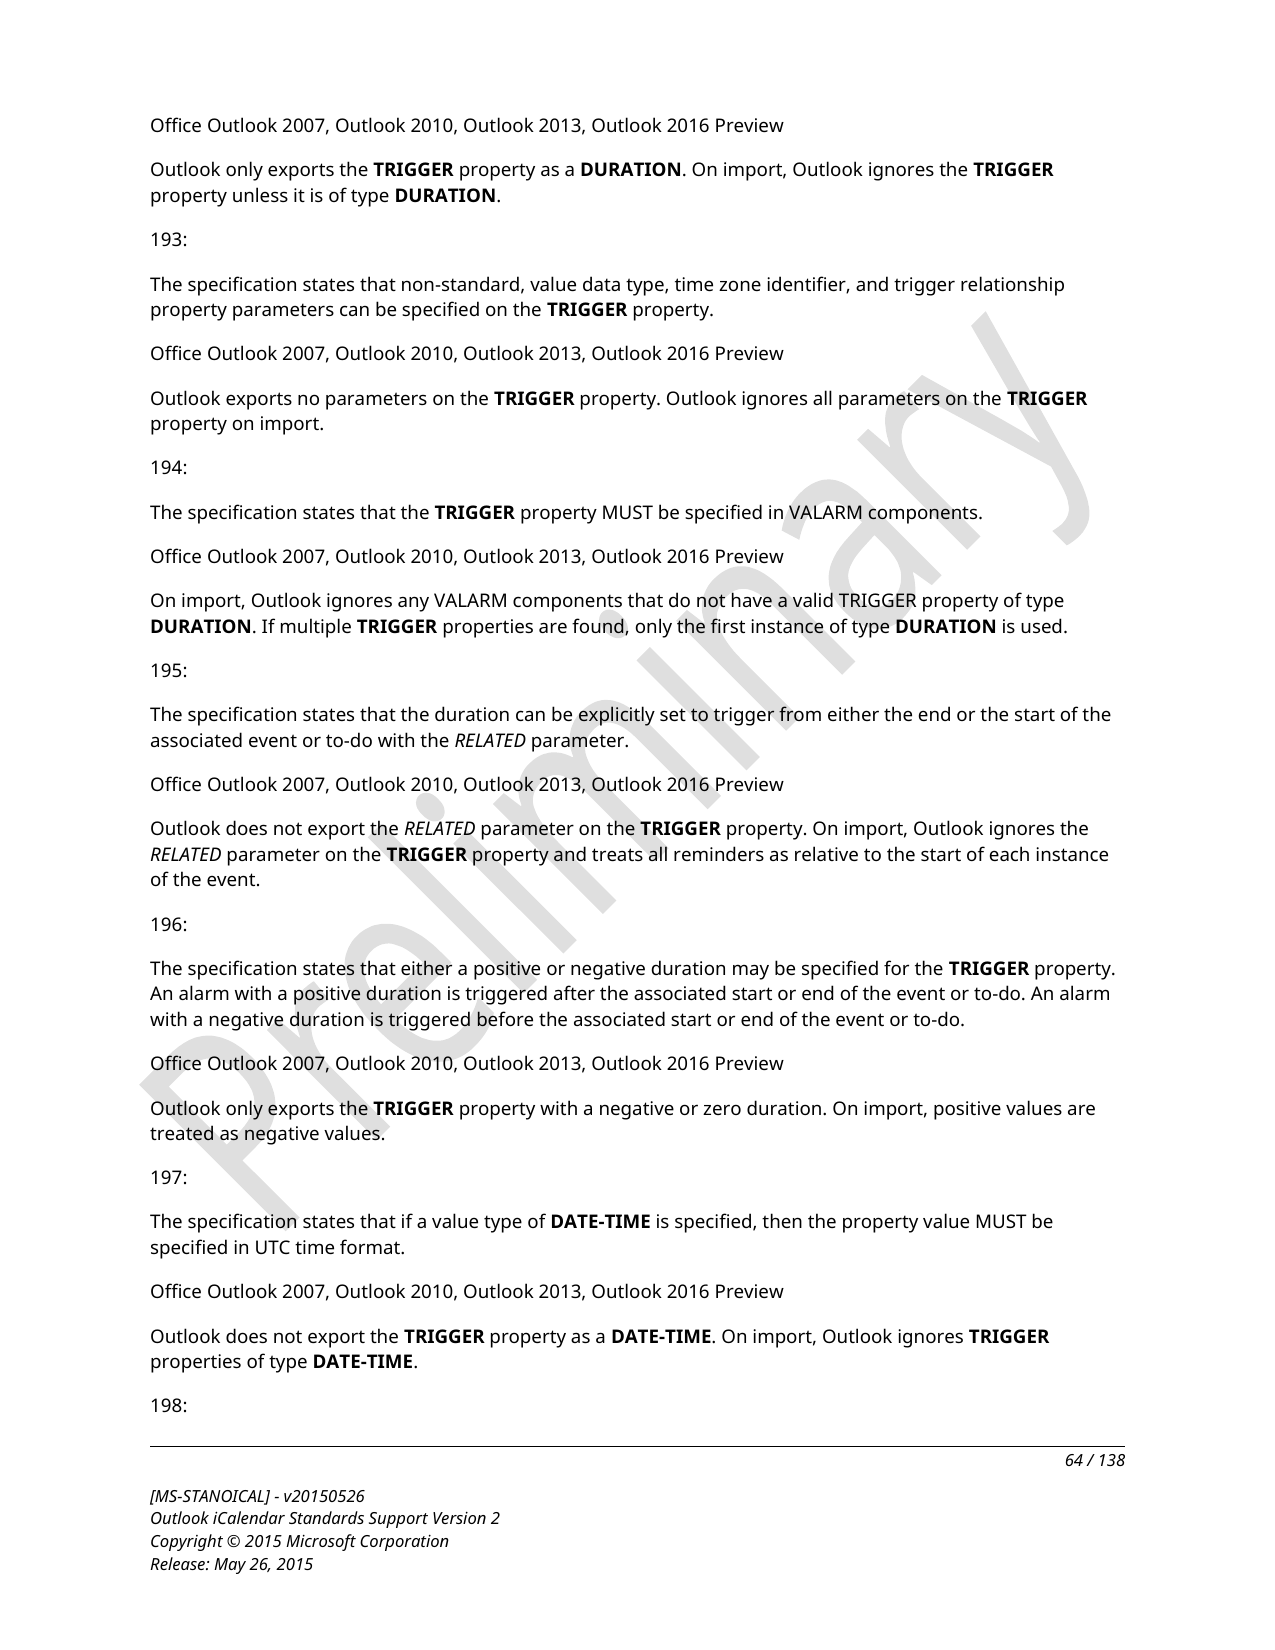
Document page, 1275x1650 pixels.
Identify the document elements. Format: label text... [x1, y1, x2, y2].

text The specification states that the TRIGGER property MUST be specified in VALARM components. [150, 499, 1125, 524]
text On import, Outlook ignores any VALARM components that do not have a valid TRIGGER property of type DURATION. If multiple TRIGGER properties are found, only the first instance of type DURATION is used. [150, 587, 1125, 638]
text V0196: [150, 911, 1125, 936]
text Outlook exports no parameters on the TRIGGER property. Outlook ignores all parameters on the TRIGGER property on import. [150, 385, 1125, 436]
text V0197: [150, 1164, 1125, 1190]
text V0195: [150, 657, 1125, 683]
text Office Outlook 2007, Outlook 2010, Outlook 2013, Outlook 2016 Preview [150, 341, 1125, 366]
text Outlook does not export the TRIGGER property as a DATE-TIME. On import, Outlook ignores TRIGGER properties of type DATE-TIME. [150, 1323, 1125, 1374]
text Office Outlook 2007, Outlook 2010, Outlook 2013, Outlook 2016 Preview [150, 543, 1125, 569]
text Office Outlook 2007, Outlook 2010, Outlook 2013, Outlook 2016 Preview [150, 771, 1125, 797]
text Outlook does not export the RELATED parameter on the TRIGGER property. On import, Outlook ignores the RELATED parameter on the TRIGGER property and treats all reminders as relative to the start of each instance of the event. [150, 816, 1125, 892]
text Outlook only exports the TRIGGER property with a negative or zero duration. On import, positive values are treated as negative values. [150, 1095, 1125, 1146]
text V0193: [150, 227, 1125, 252]
text Outlook only exports the TRIGGER property as a DURATION. On import, Outlook ignores the TRIGGER property unless it is of type DURATION. [150, 157, 1125, 208]
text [150, 1279, 1125, 1304]
text The specification states that either a positive or negative duration may be specified for the TRIGGER property. An alarm with a positive duration is triggered after the associated start or end of the event or to-do. An alarm with a negative duration is triggered before the associated start or end of the event or to-do. [150, 955, 1125, 1032]
text The specification states that non-standard, value data type, time zone identifier, and trigger relationship property parameters can be specified on the TRIGGER property. [150, 271, 1125, 322]
text V0198: [150, 1393, 1125, 1418]
text V0194: [150, 455, 1125, 480]
text The specification states that the duration can be explicitly set to trigger from either the end or the start of the associated event or to-do with the RELATED parameter. [150, 702, 1125, 753]
text The specification states that if a value type of DATE-TIME is specified, then the property value MUST be specified in UTC time format. [150, 1209, 1125, 1260]
text Office Outlook 2007, Outlook 2010, Outlook 2013, Outlook 2016 Preview [150, 1051, 1125, 1076]
text Office Outlook 2007, Outlook 2010, Outlook 2013, Outlook 2016 Preview [150, 112, 1125, 138]
